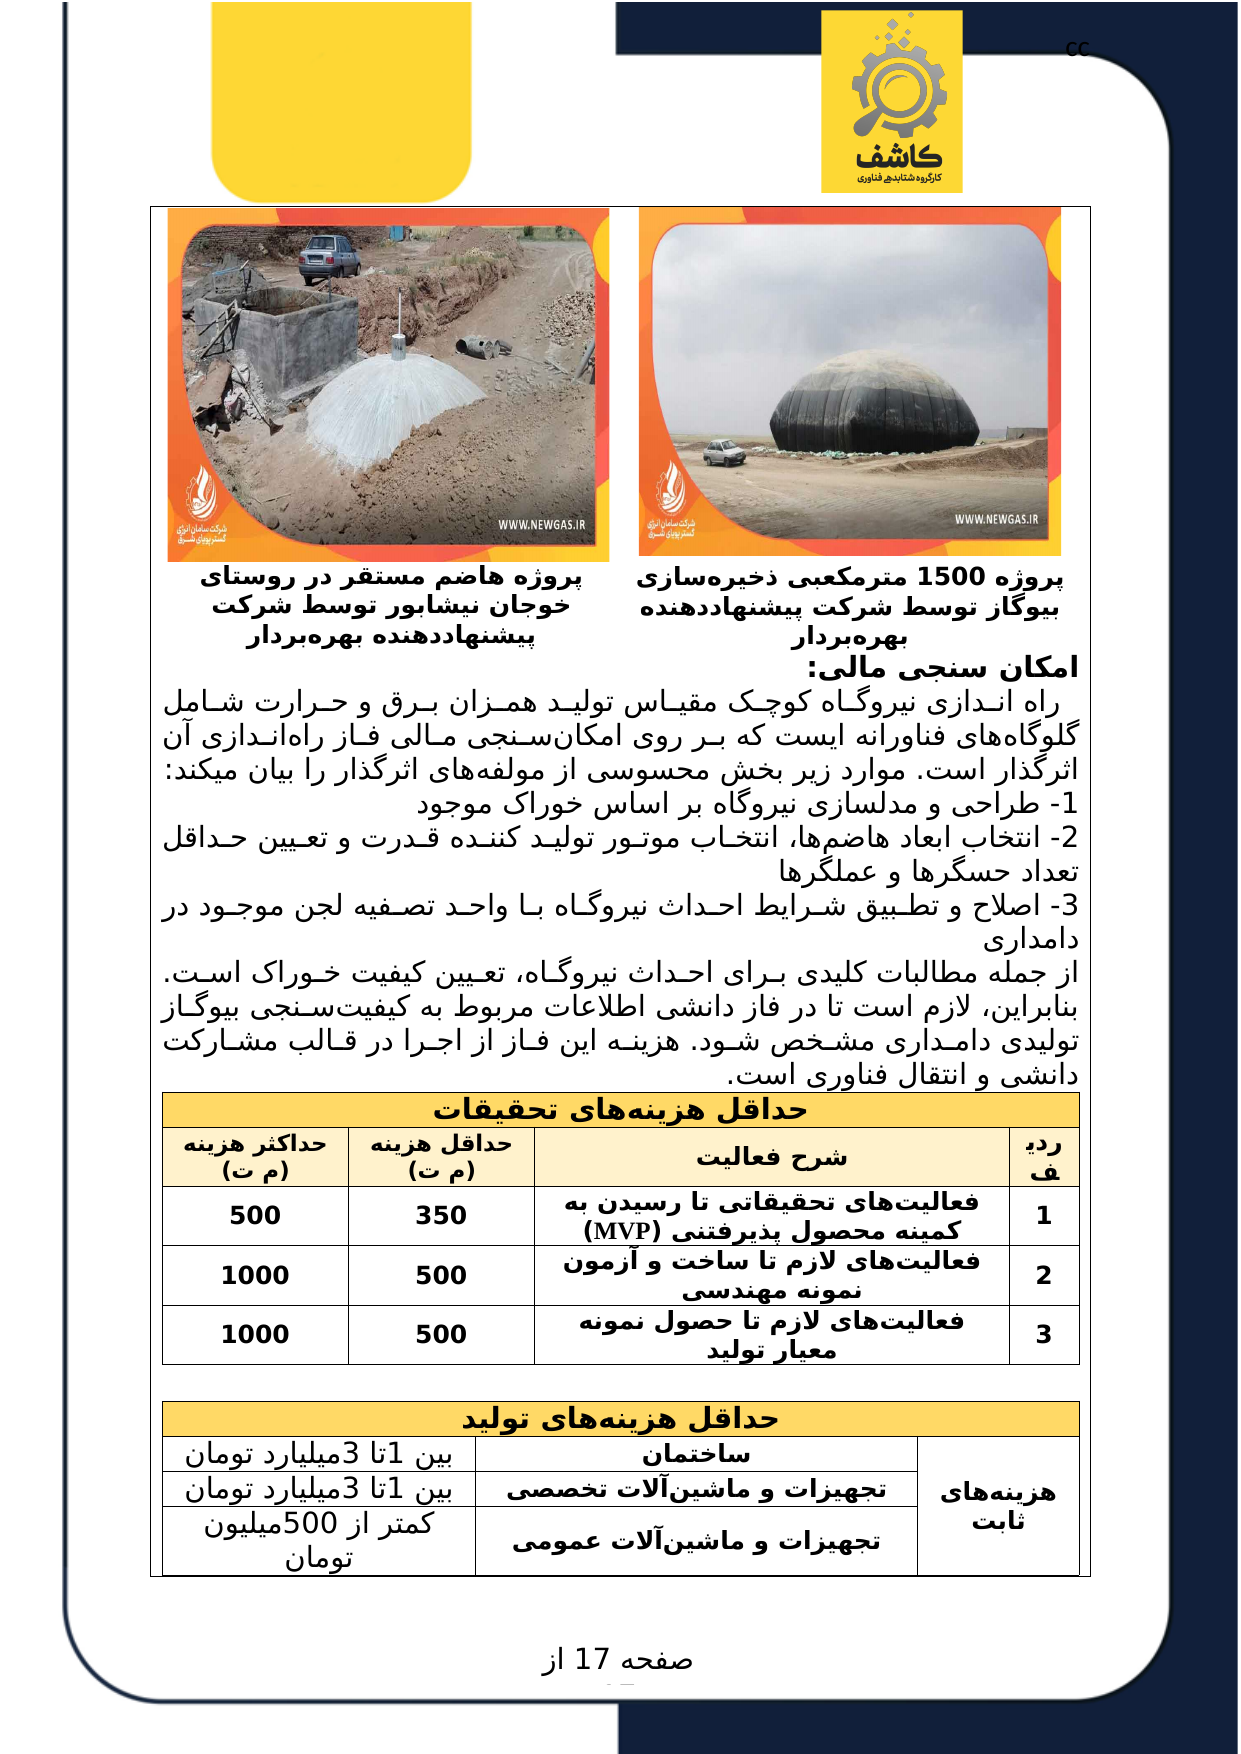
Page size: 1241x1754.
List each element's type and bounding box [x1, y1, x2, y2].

picture [0, 2, 1238, 1754]
table_cell [151, 207, 1090, 1576]
